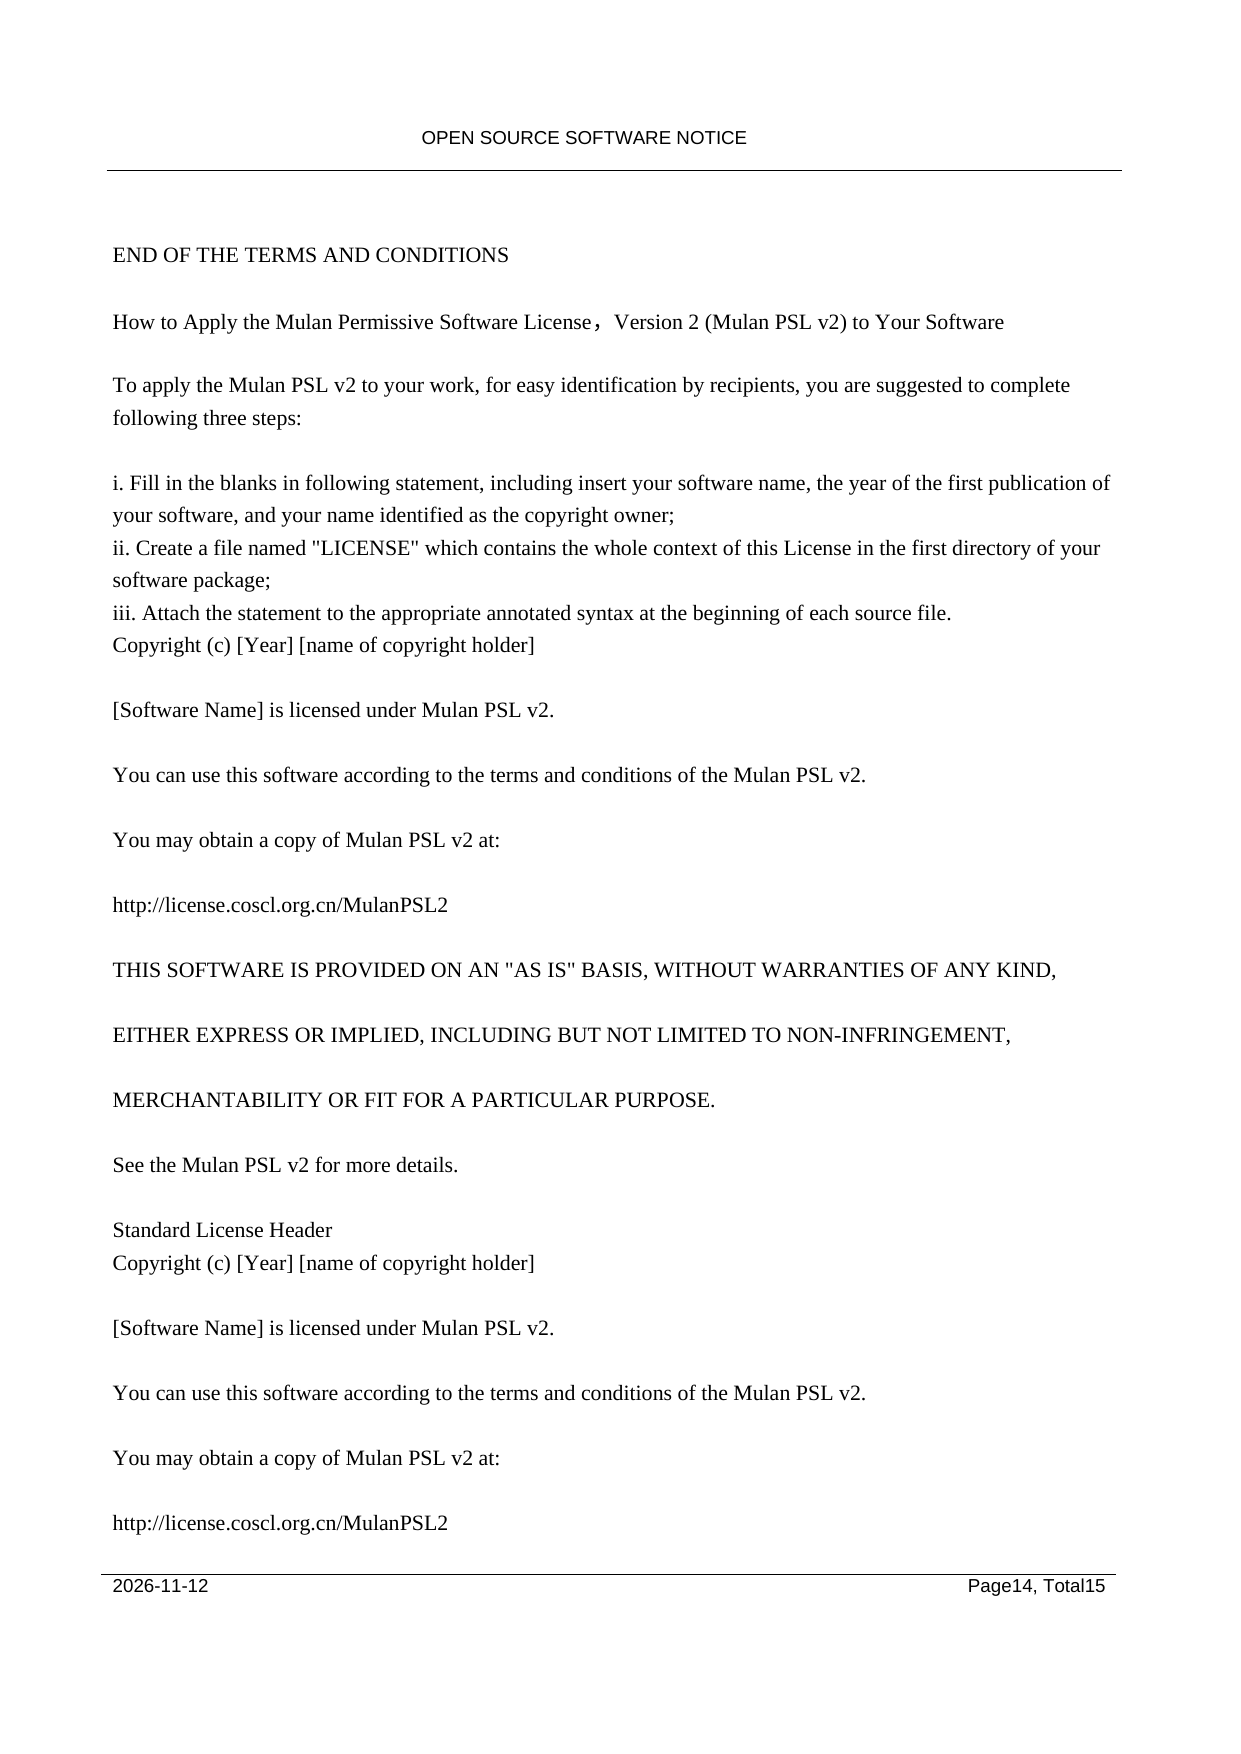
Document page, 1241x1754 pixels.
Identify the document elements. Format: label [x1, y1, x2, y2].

text [112, 206, 1128, 1539]
